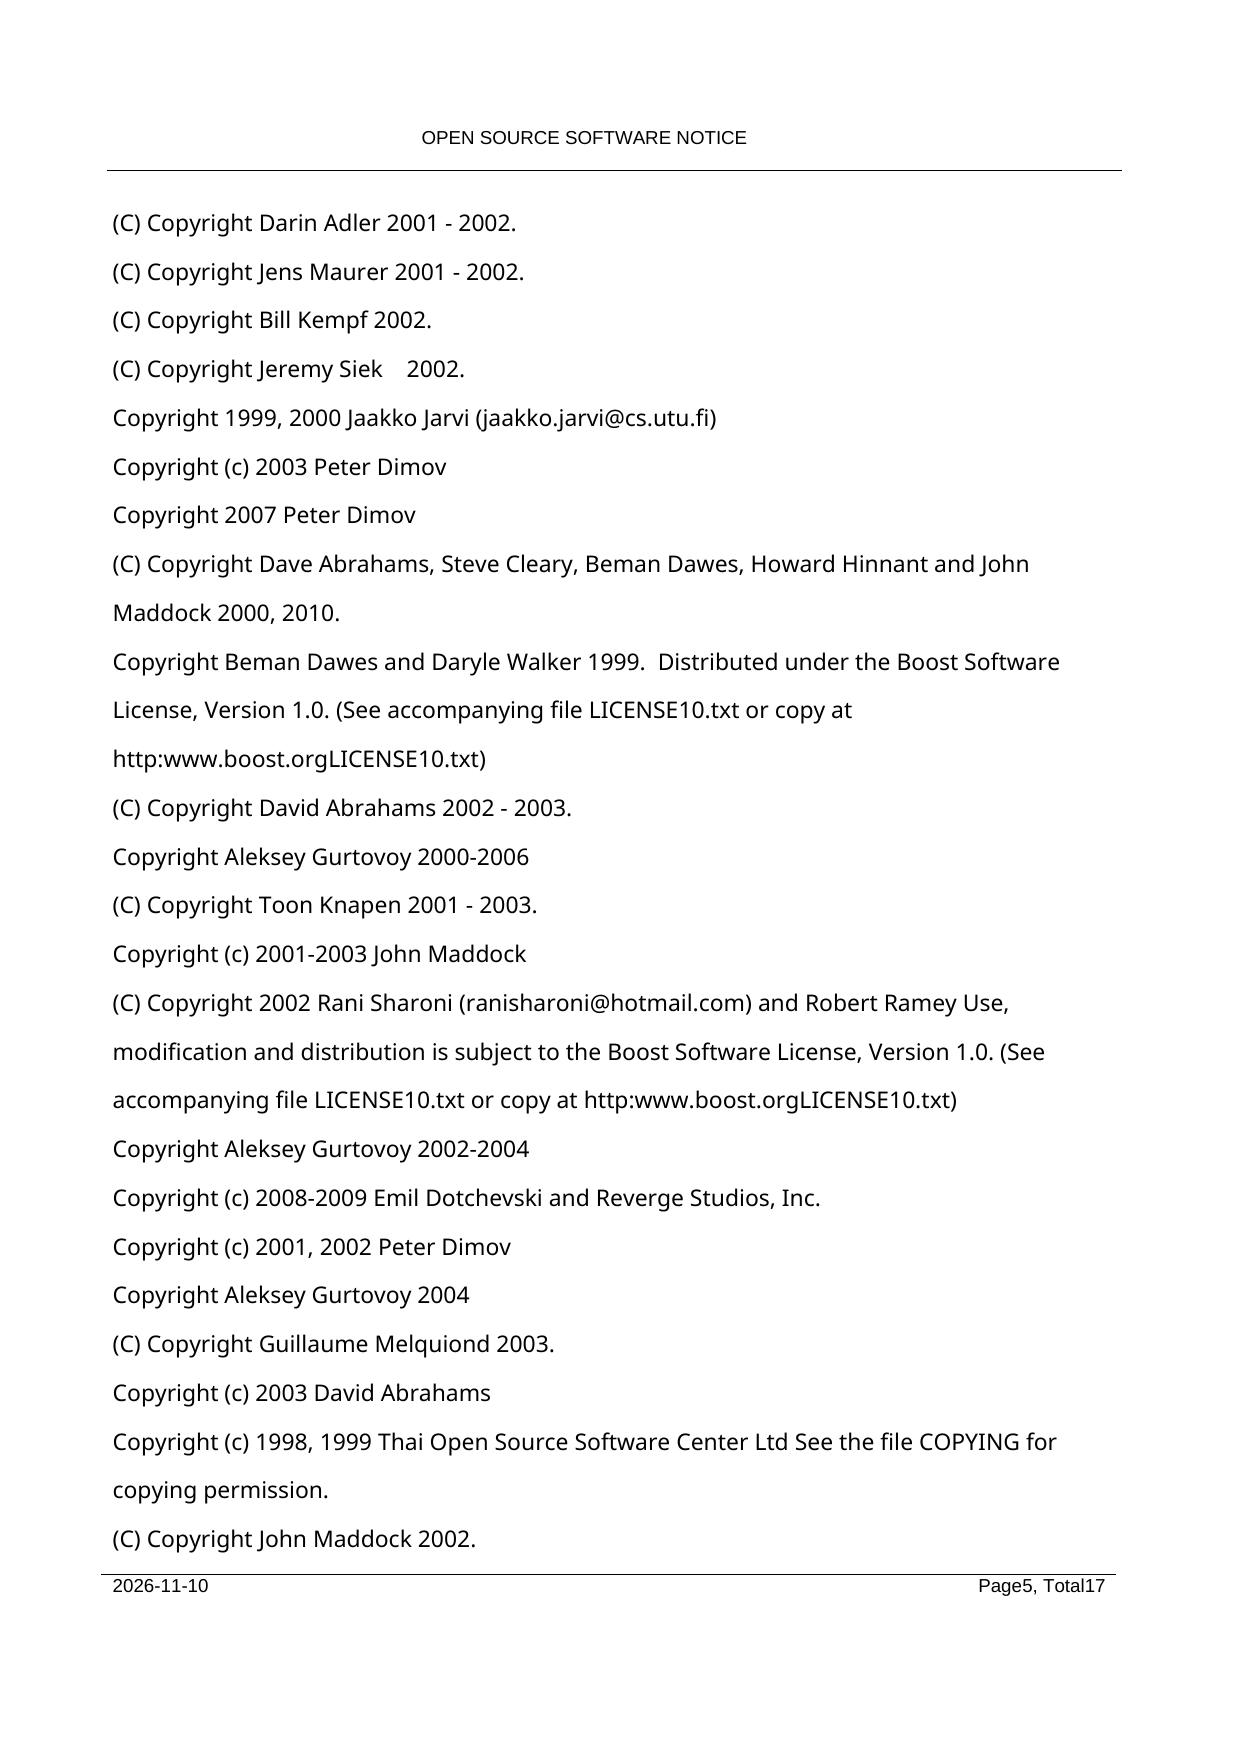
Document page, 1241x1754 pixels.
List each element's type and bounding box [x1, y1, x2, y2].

text [112, 206, 1128, 1555]
